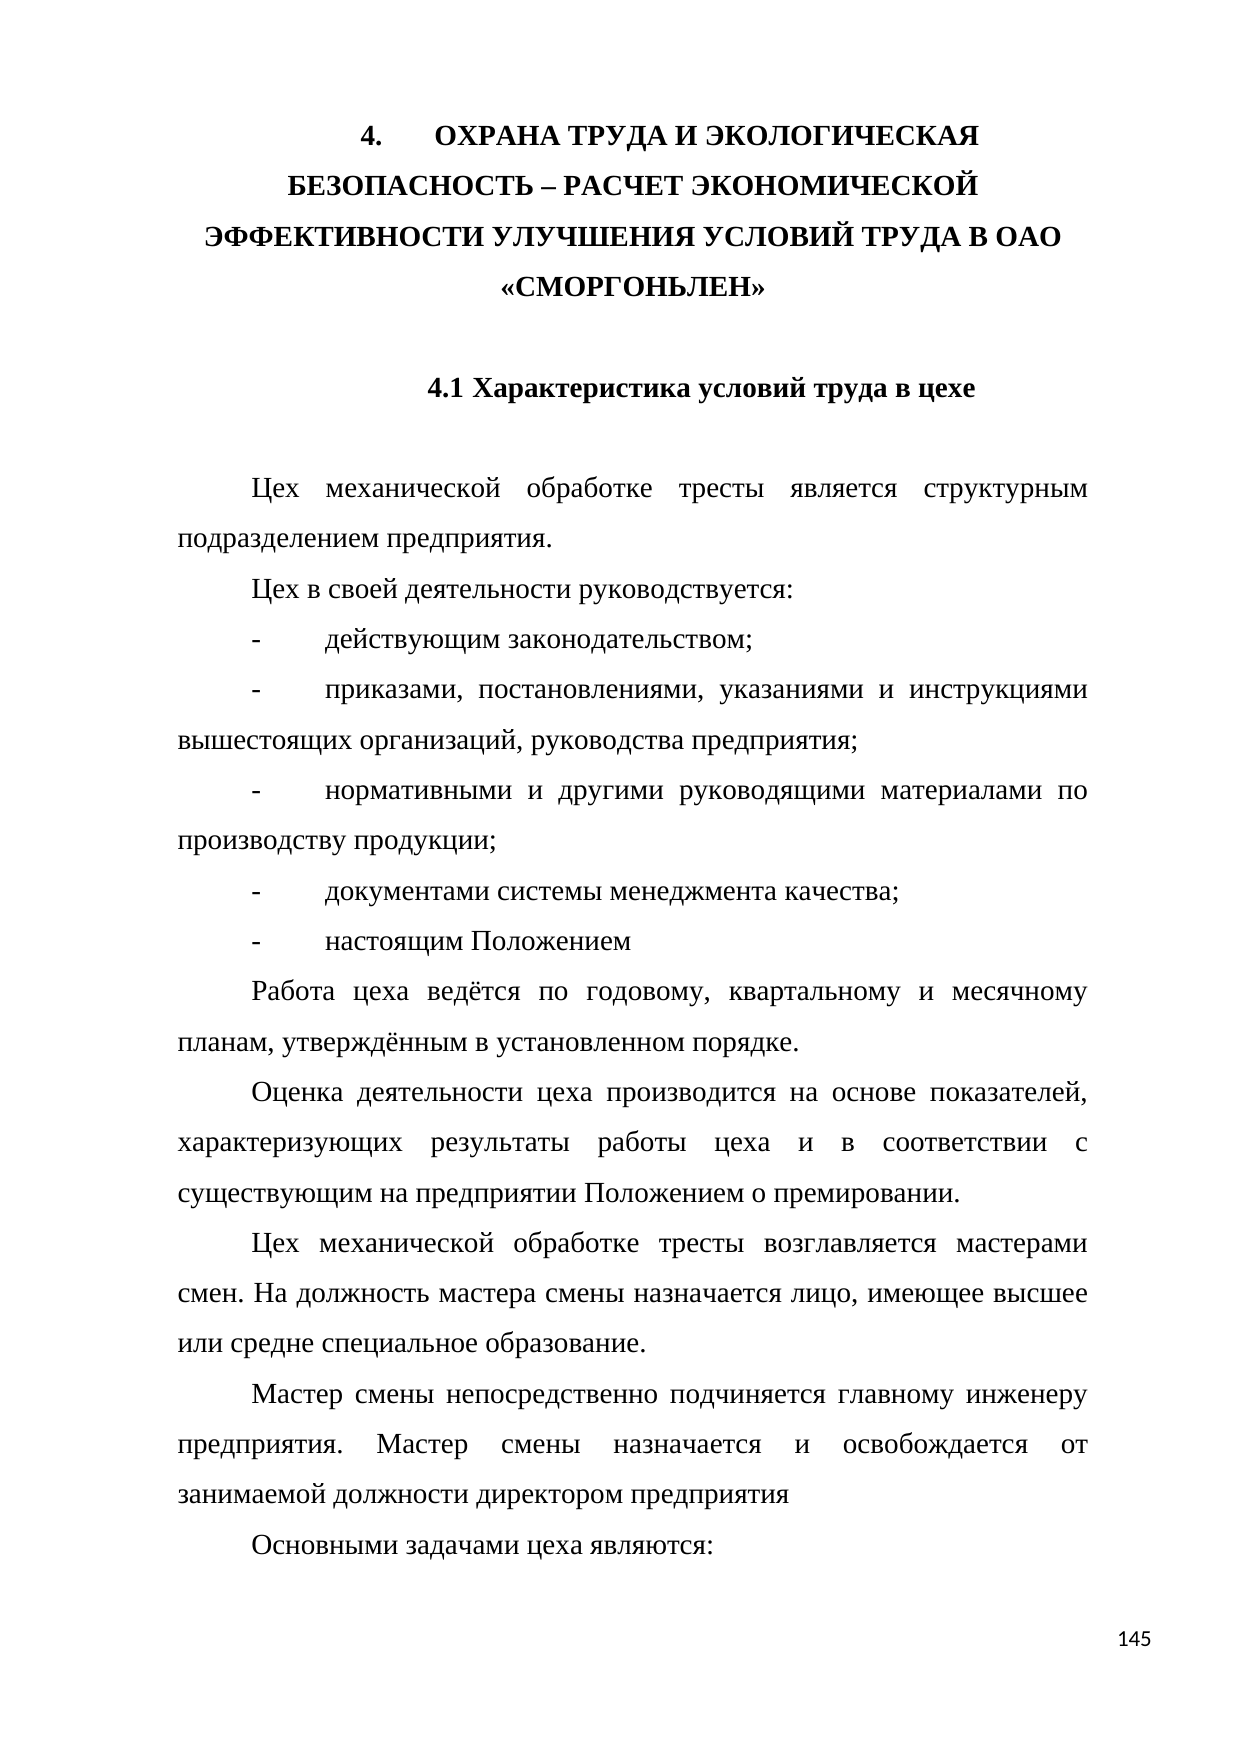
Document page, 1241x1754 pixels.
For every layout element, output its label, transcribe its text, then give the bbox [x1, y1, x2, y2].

list Характеристика условий труда в цехе [251, 370, 1152, 403]
list нормативными и другими руководящими материалами по производству продукции; [177, 772, 1088, 856]
text Мастер смены непосредственно подчиняется главному инженеру предприятия. Мастер смены назначается и освобождается от занимаемой должности директором предприятия [177, 1376, 1088, 1510]
text Работа цеха ведётся по годовому, квартальному и месячному планам, утверждённым в установленном порядке. [177, 973, 1088, 1057]
text Цех механической обработке тресты является структурным подразделением предприятия. [177, 470, 1088, 554]
text Цех в своей деятельности руководствуется: [177, 571, 1088, 604]
list ОХРАНА ТРУДА И ЭКОЛОГИЧЕСКАЯ БЕЗОПАСНОСТЬ – РАСЧЕТ ЭКОНОМИЧЕСКОЙ ЭФФЕКТИВНОСТИ УЛУЧШЕНИЯ УСЛОВИЙ ТРУДА В ОАО «СМОРГОНЬЛЕН» [177, 118, 1088, 303]
text Основными задачами цеха являются: [177, 1527, 1088, 1560]
list приказами, постановлениями, указаниями и инструкциями вышестоящих организаций, руководства предприятия; [177, 672, 1088, 755]
text Оценка деятельности цеха производится на основе показателей, характеризующих результаты работы цеха и в соответствии с существующим на предприятии Положением о премировании. [177, 1074, 1088, 1208]
list действующим законодательством; [177, 621, 1088, 655]
list настоящим Положением [177, 923, 1088, 957]
list документами системы менеджмента качества; [177, 873, 1088, 906]
text Цех механической обработке тресты возглавляется мастерами смен. На должность мастера смены назначается лицо, имеющее высшее или средне специальное образование. [177, 1225, 1088, 1359]
